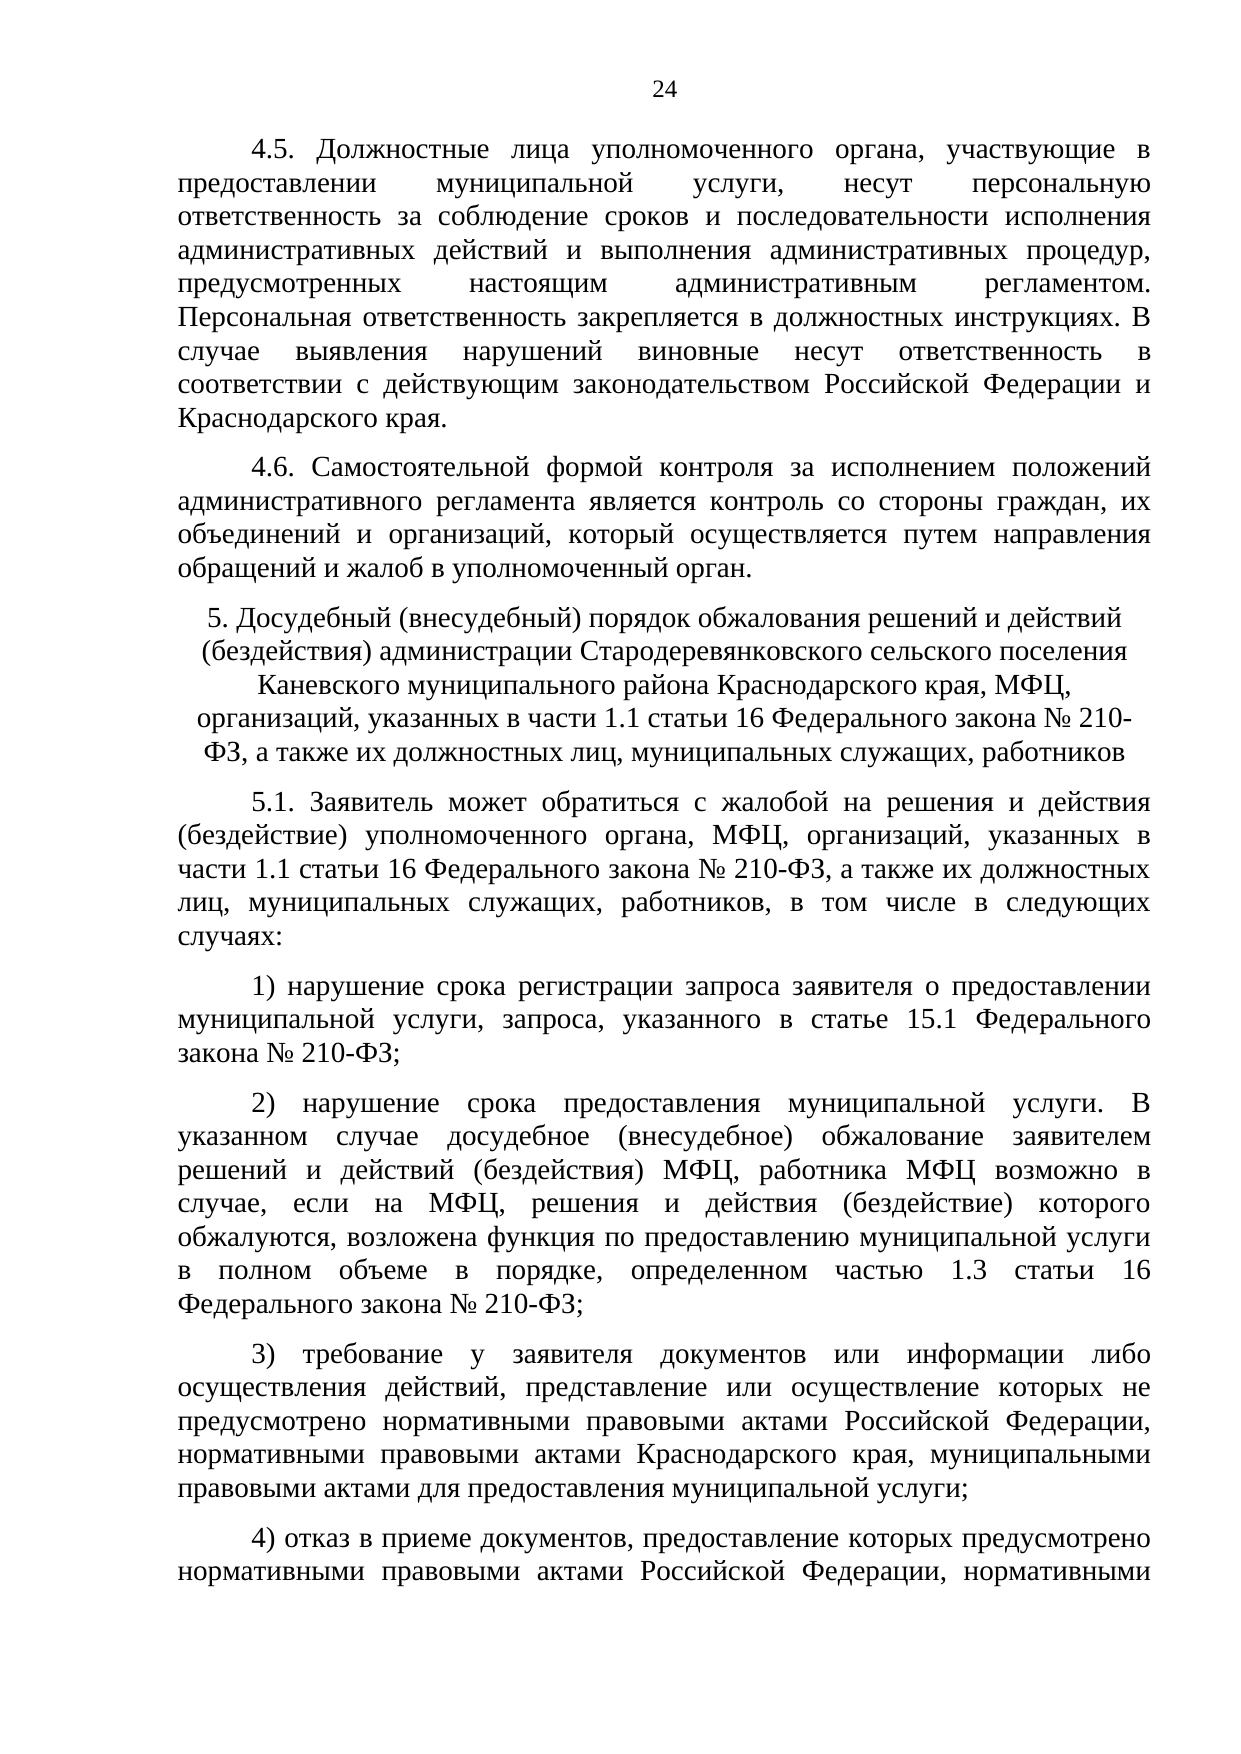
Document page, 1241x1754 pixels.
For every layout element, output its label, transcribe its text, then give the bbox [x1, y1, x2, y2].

text 5. Досудебный (внесудебный) порядок обжалования решений и действий (бездействия) администрации Стародеревянковского сельского поселения Каневского муниципального района Краснодарского края, МФЦ, организаций, указанных в части 1.1 статьи 16 Федерального закона № 210-ФЗ, а также их должностных лиц, муниципальных служащих, работников [177, 600, 1152, 768]
text 2) нарушение срока предоставления муниципальной услуги. В указанном случае досудебное (внесудебное) обжалование заявителем решений и действий (бездействия) МФЦ, работника МФЦ возможно в случае, если на МФЦ, решения и действия (бездействие) которого обжалуются, возложена функция по предоставлению муниципальной услуги в полном объеме в порядке, определенном частью 1.3 статьи 16 Федерального закона № 210-ФЗ; [177, 1085, 1152, 1319]
text 5.1. Заявитель может обратиться с жалобой на решения и действия (бездействие) уполномоченного органа, МФЦ, организаций, указанных в части 1.1 статьи 16 Федерального закона № 210-ФЗ, а также их должностных лиц, муниципальных служащих, работников, в том числе в следующих случаях: [177, 784, 1152, 952]
text 1) нарушение срока регистрации запроса заявителя о предоставлении муниципальной услуги, запроса, указанного в статье 15.1 Федерального закона № 210-ФЗ; [177, 968, 1152, 1068]
text 3) требование у заявителя документов или информации либо осуществления действий, представление или осуществление которых не предусмотрено нормативными правовыми актами Российской Федерации, нормативными правовыми актами Краснодарского края, муниципальными правовыми актами для предоставления муниципальной услуги; [177, 1336, 1152, 1503]
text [177, 1520, 1152, 1587]
text 4.5. Должностные лица уполномоченного органа, участвующие в предоставлении муниципальной услуги, несут персональную ответственность за соблюдение сроков и последовательности исполнения административных действий и выполнения административных процедур, предусмотренных настоящим административным регламентом. Персональная ответственность закрепляется в должностных инструкциях. В случае выявления нарушений виновные несут ответственность в соответствии с действующим законодательством Российской Федерации и Краснодарского края. [177, 131, 1152, 433]
text 4.6. Самостоятельной формой контроля за исполнением положений административного регламента является контроль со стороны граждан, их объединений и организаций, который осуществляется путем направления обращений и жалоб в уполномоченный орган. [177, 449, 1152, 584]
